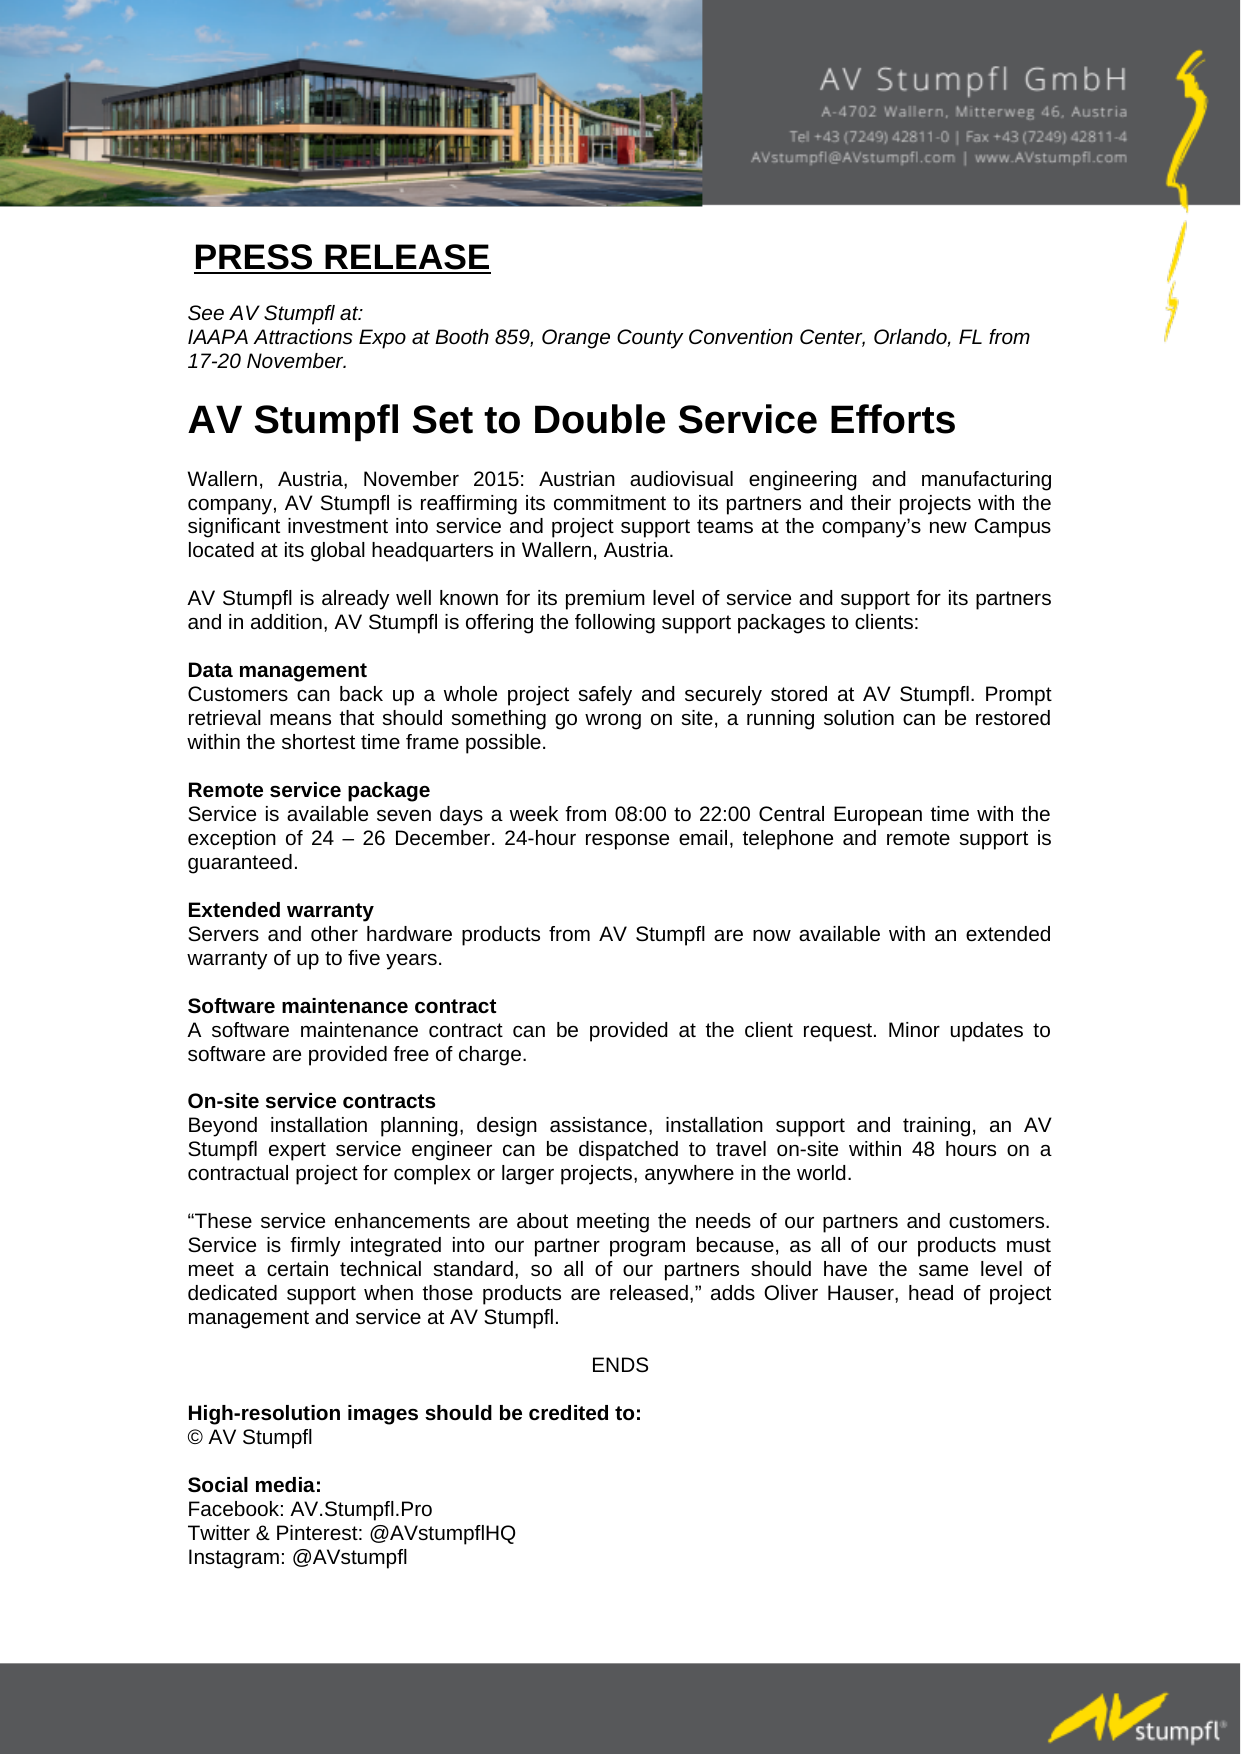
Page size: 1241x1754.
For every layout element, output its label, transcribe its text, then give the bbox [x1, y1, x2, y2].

text Twitter & Pinterest: @AVstumpflHQ [187, 1521, 1053, 1544]
text AV Stumpfl Set to Double Service Efforts [187, 397, 1053, 442]
text AV Stumpfl is already well known for its premium level of service and support for its partners and in addition, AV Stumpfl is offering the following support packages to clients: [187, 586, 1053, 634]
text “These service enhancements are about meeting the needs of our partners and customers. Service is firmly integrated into our partner program because, as all of our products must meet a certain technical standard, so all of our partners should have the same level of dedicated support when those products are released,” adds Oliver Hauser, head of project management and service at AV Stumpfl. [187, 1209, 1053, 1329]
text Facebook: AV.Stumpfl.Pro [187, 1497, 1053, 1521]
text Beyond installation planning, design assistance, installation support and training, an AV Stumpfl expert service engineer can be dispatched to travel on-site within 48 hours on a contractual project for complex or larger projects, anywhere in the world. [187, 1113, 1053, 1185]
text Wallern, Austria, November 2015: Austrian audiovisual engineering and manufacturing company, AV Stumpfl is reaffirming its commitment to its partners and their projects with the significant investment into service and project support teams at the company’s new Campus located at its global headquarters in Wallern, Austria. [187, 466, 1053, 562]
text Software maintenance contract [187, 993, 1053, 1017]
text IAAPA Attractions Expo at Booth 859, Orange County Convention Center, Orlando, FL from 17-20 November. [187, 325, 1053, 373]
text Social media: [187, 1473, 1053, 1497]
text Instagram: @AVstumpfl [187, 1544, 1053, 1568]
text A software maintenance contract can be provided at the client request. Minor updates to software are provided free of charge. [187, 1017, 1053, 1065]
text © AV Stumpfl [187, 1425, 1053, 1449]
text Service is available seven days a week from 08:00 to 22:00 Central European time with the exception of 24 – 26 December. 24-hour response email, telephone and remote support is guaranteed. [187, 802, 1053, 874]
text High-resolution images should be credited to: [187, 1401, 1053, 1425]
text Remote service package [187, 778, 1053, 802]
text See AV Stumpfl at: [187, 301, 1053, 325]
text Customers can back up a whole project safely and securely stored at AV Stumpfl. Prompt retrieval means that should something go wrong on site, a running solution can be restored within the shortest time frame possible. [187, 682, 1053, 754]
text PRESS RELEASE [187, 236, 1053, 277]
text Data management [187, 658, 1053, 682]
text ENDS [187, 1353, 1053, 1377]
text Servers and other hardware products from AV Stumpfl are now available with an extended warranty of up to five years. [187, 922, 1053, 969]
text Extended warranty [187, 898, 1053, 922]
text On-site service contracts [187, 1089, 1053, 1113]
